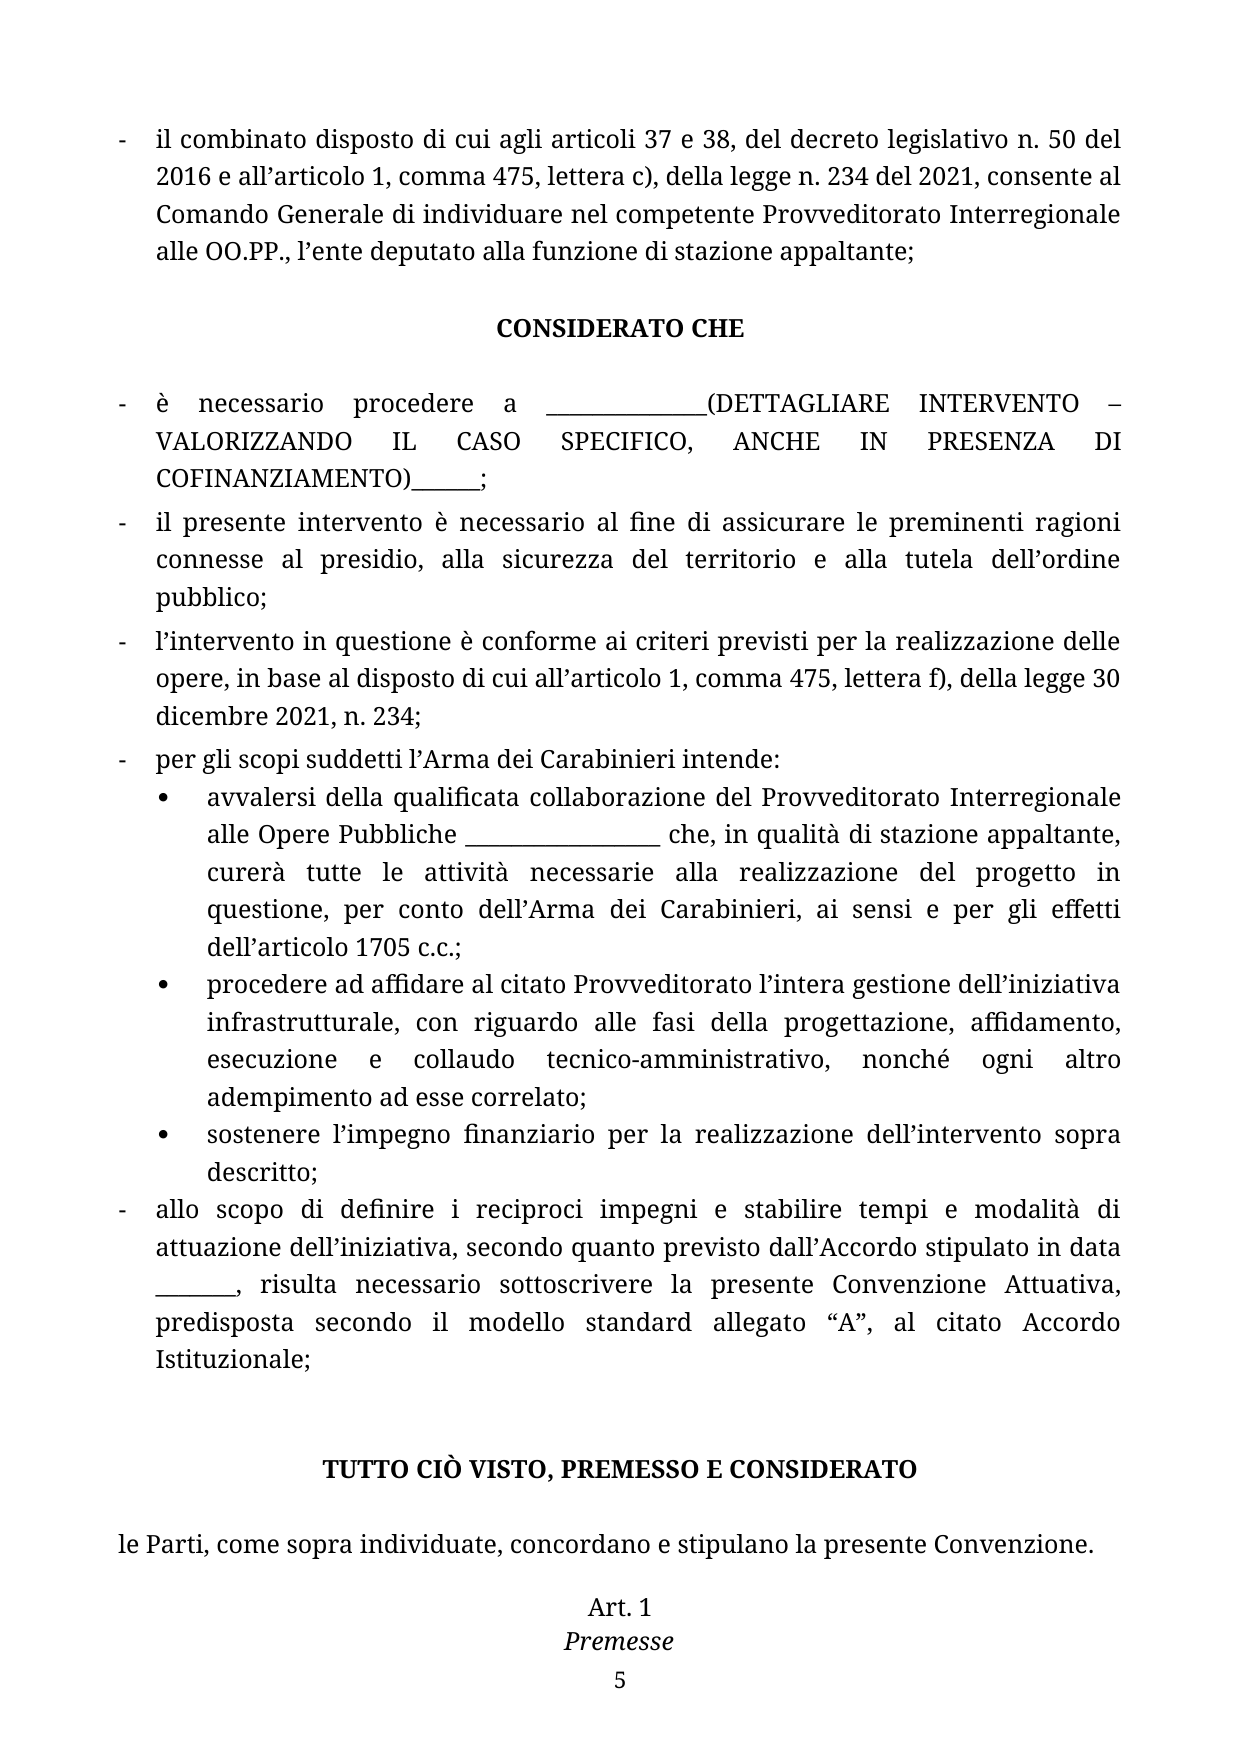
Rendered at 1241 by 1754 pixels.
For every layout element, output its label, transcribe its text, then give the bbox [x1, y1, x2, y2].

list procedere ad affidare al citato Provveditorato l’intera gestione dell’iniziativa infrastrutturale, con riguardo alle fasi della progettazione, affidamento, esecuzione e collaudo tecnico-amministrativo, nonché ogni altro adempimento ad esse correlato; [159, 964, 1122, 1114]
list sostenere l’impegno finanziario per la realizzazione dell’intervento sopra descritto; [159, 1114, 1122, 1189]
list il presente intervento è necessario al fine di assicurare le preminenti ragioni connesse al presidio, alla sicurezza del territorio e alla tutela dell’ordine pubblico; [118, 501, 1122, 614]
list l’intervento in questione è conforme ai criteri previsti per la realizzazione delle opere, in base al disposto di cui all’articolo 1, comma 475, lettera f), della legge 30 dicembre 2021, n. 234; [118, 620, 1122, 732]
text TUTTO CIÒ VISTO, PREMESSO E CONSIDERATO [118, 1448, 1122, 1486]
text le Parti, come sopra individuate, concordano e stipulano la presente Convenzione. [118, 1523, 1122, 1561]
list avvalersi della qualificata collaborazione del Provveditorato Interregionale alle Opere Pubbliche _________________ che, in qualità di stazione appaltante, curerà tutte le attività necessarie alla realizzazione del progetto in questione, per conto dell’Arma dei Carabinieri, ai sensi e per gli effetti dell’articolo 1705 c.c.; [159, 776, 1122, 964]
text Art. 1 [118, 1590, 1122, 1624]
text CONSIDERATO CHE [118, 307, 1122, 345]
list il combinato disposto di cui agli articoli 37 e 38, del decreto legislativo n. 50 del 2016 e all’articolo 1, comma 475, lettera c), della legge n. 234 del 2021, consente al Comando Generale di individuare nel competente Provveditorato Interregionale alle OO.PP., l’ente deputato alla funzione di stazione appaltante; [118, 118, 1122, 268]
text Premesse [118, 1624, 1122, 1658]
list per gli scopi suddetti l’Arma dei Carabinieri intende: [118, 739, 1122, 776]
list è necessario procedere a ______________(DETTAGLIARE INTERVENTO – VALORIZZANDO IL CASO SPECIFICO, ANCHE IN PRESENZA DI COFINANZIAMENTO)______; [118, 382, 1122, 495]
list allo scopo di definire i reciproci impegni e stabilire tempi e modalità di attuazione dell’iniziativa, secondo quanto previsto dall’Accordo stipulato in data _______, risulta necessario sottoscrivere la presente Convenzione Attuativa, predisposta secondo il modello standard allegato “A”, al citato Accordo Istituzionale; [118, 1189, 1122, 1376]
